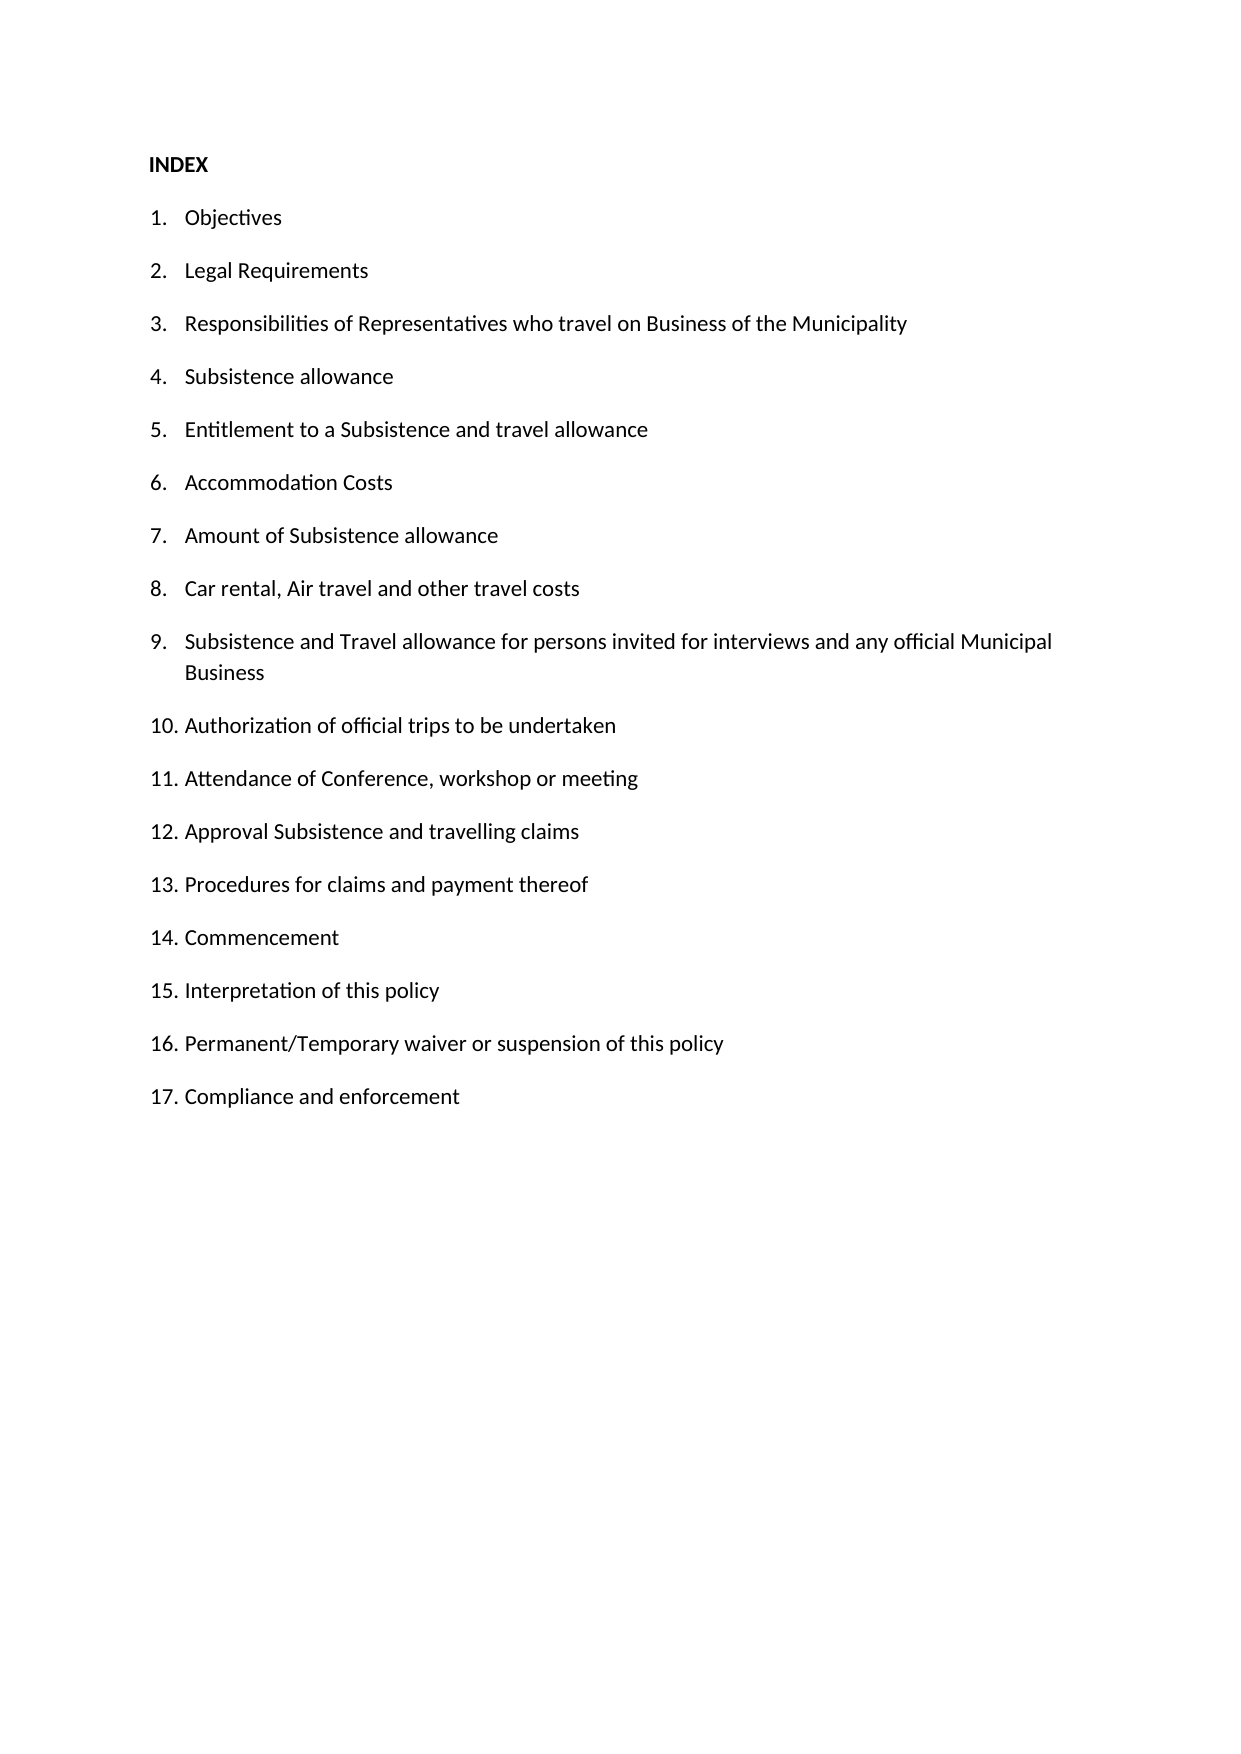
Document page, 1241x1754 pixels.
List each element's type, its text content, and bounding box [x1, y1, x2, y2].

list Authorization of official trips to be undertaken [150, 711, 1090, 739]
list Subsistence and Travel allowance for persons invited for interviews and any official Municipal Business [150, 627, 1090, 686]
list Entitlement to a Subsistence and travel allowance [150, 415, 1090, 443]
list Amount of Subsistence allowance [150, 521, 1090, 549]
list Compliance and enforcement [150, 1082, 1090, 1110]
list Procedures for claims and payment thereof [150, 870, 1090, 898]
list Attendance of Conference, workshop or meeting [150, 764, 1090, 792]
list Subsistence allowance [150, 362, 1090, 390]
list Car rental, Air travel and other travel costs [150, 574, 1090, 602]
list Permanent/Temporary waiver or suspension of this policy [150, 1029, 1090, 1057]
list Accommodation Costs [150, 468, 1090, 496]
list Objectives [150, 203, 1090, 231]
text INDEX [148, 150, 1090, 178]
list Legal Requirements [150, 256, 1090, 284]
list Commencement [150, 923, 1090, 951]
list Responsibilities of Representatives who travel on Business of the Municipality [150, 309, 1090, 337]
list Approval Subsistence and travelling claims [150, 817, 1090, 845]
list Interpretation of this policy [150, 976, 1090, 1004]
